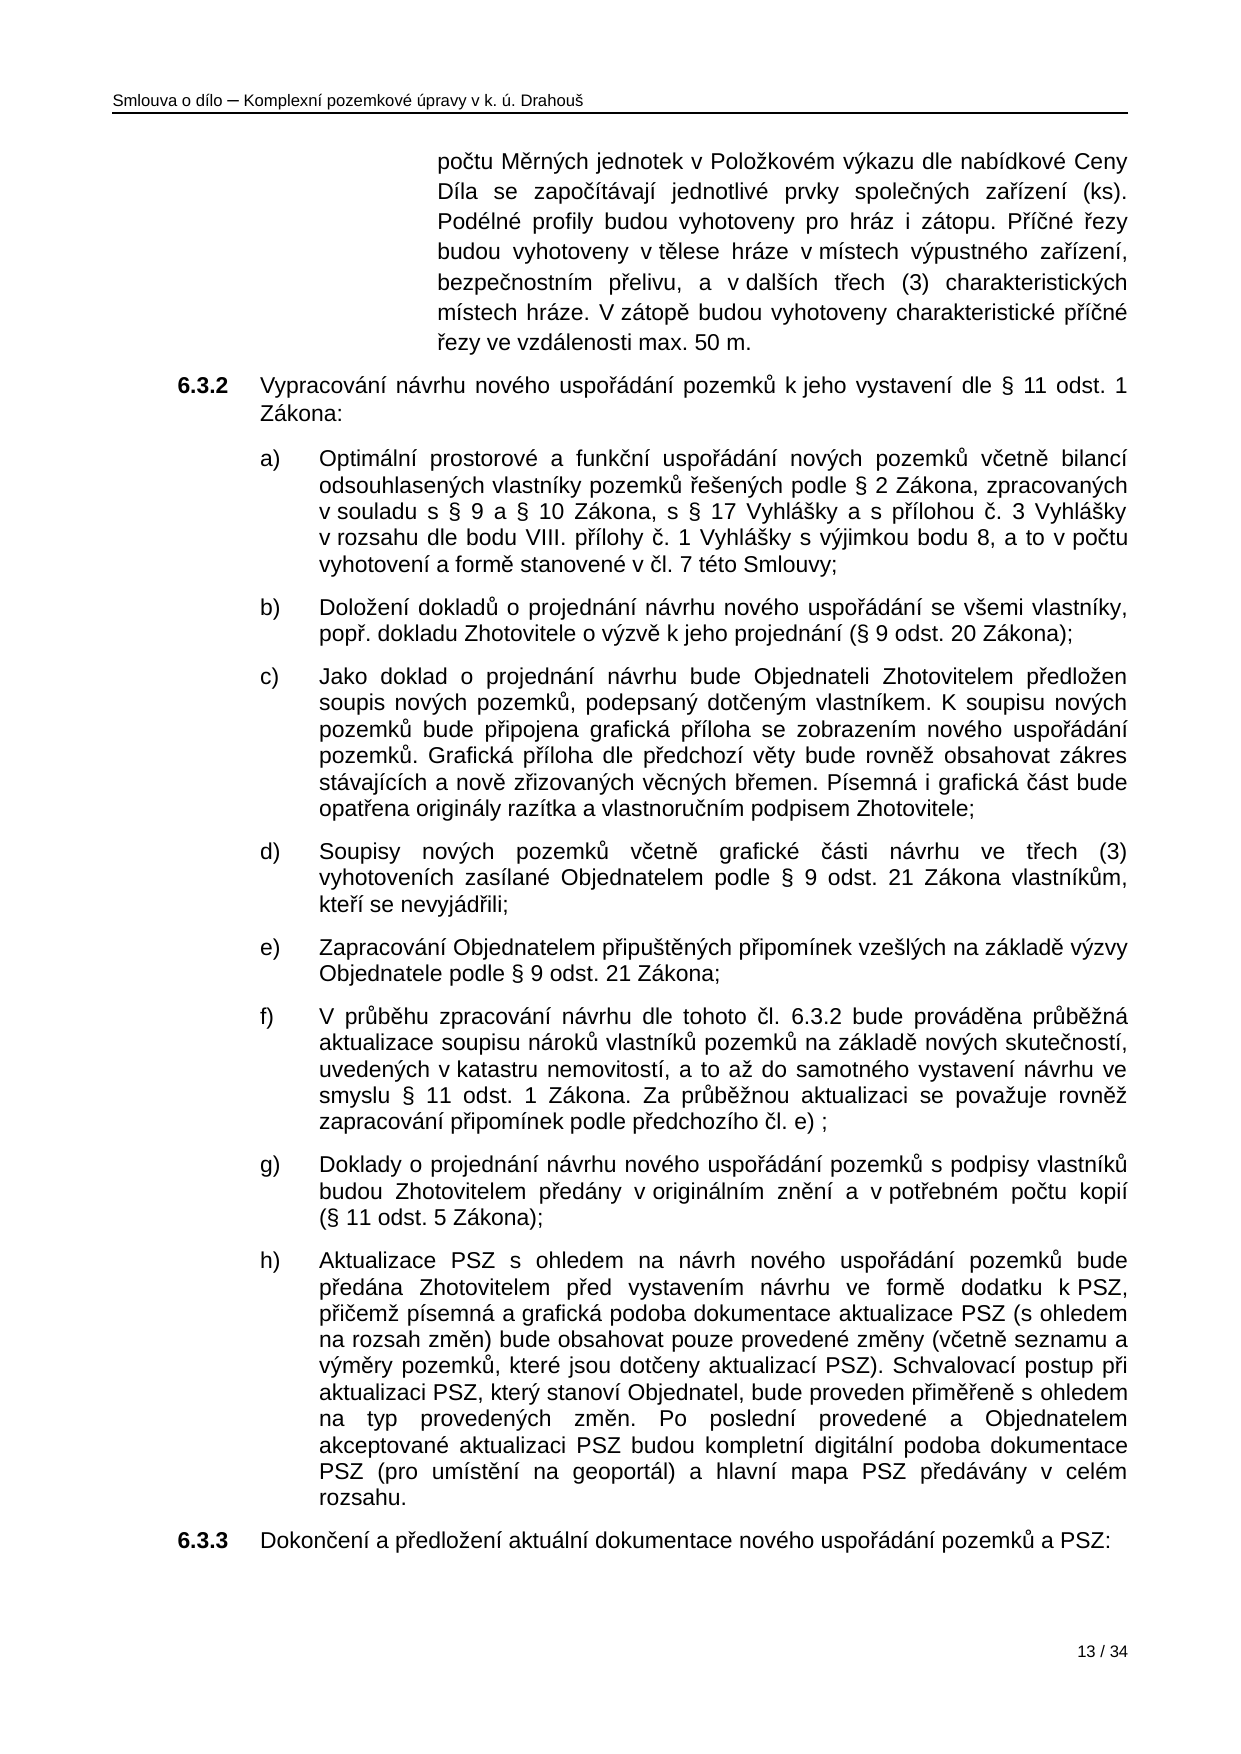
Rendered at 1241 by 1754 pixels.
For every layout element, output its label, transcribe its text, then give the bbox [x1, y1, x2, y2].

text Vypracování návrhu nového uspořádání pozemků k jeho vystavení dle § 11 odst. 1 Zákona: [177, 372, 1128, 426]
list Zapracování Objednatelem připuštěných připomínek vzešlých na základě výzvy Objednatele podle § 9 odst. 21 Zákona; [260, 933, 1128, 986]
list Soupisy nových pozemků včetně grafické části návrhu ve třech (3) vyhotoveních zasílané Objednatelem podle § 9 odst. 21 Zákona vlastníkům, kteří se nevyjádřili; [260, 838, 1128, 917]
list Doložení dokladů o projednání návrhu nového uspořádání se všemi vlastníky, popř. dokladu Zhotovitele o výzvě k jeho projednání (§ 9 odst. 20 Zákona); [260, 594, 1128, 646]
list Optimální prostorové a funkční uspořádání nových pozemků včetně bilancí odsouhlasených vlastníky pozemků řešených podle § 2 Zákona, zpracovaných v souladu s § 9 a § 10 Zákona, s § 17 Vyhlášky a s přílohou č. 3 Vyhlášky v rozsahu dle bodu VIII. přílohy č. 1 Vyhlášky s výjimkou bodu 8, a to v počtu vyhotovení a formě stanovené v čl. 7 této Smlouvy; [260, 445, 1128, 577]
list V průběhu zpracování návrhu dle tohoto čl. 6.3.2 bude prováděna průběžná aktualizace soupisu nároků vlastníků pozemků na základě nových skutečností, uvedených v katastru nemovitostí, a to až do samotného vystavení návrhu ve smyslu § 11 odst. 1 Zákona. Za průběžnou aktualizaci se považuje rovněž zapracování připomínek podle předchozího čl. e) ; [260, 1003, 1128, 1135]
text Dokončení a předložení aktuální dokumentace nového uspořádání pozemků a PSZ: [177, 1527, 1128, 1554]
list Aktualizace PSZ s ohledem na návrh nového uspořádání pozemků bude předána Zhotovitelem před vystavením návrhu ve formě dodatku k PSZ, přičemž písemná a grafická podoba dokumentace aktualizace PSZ (s ohledem na rozsah změn) bude obsahovat pouze provedené změny (včetně seznamu a výměry pozemků, které jsou dotčeny aktualizací PSZ). Schvalovací postup při aktualizaci PSZ, který stanoví Objednatel, bude proveden přiměřeně s ohledem na typ provedených změn. Po poslední provedené a Objednatelem akceptované aktualizaci PSZ budou kompletní digitální podoba dokumentace PSZ (pro umístění na geoportál) a hlavní mapa PSZ předávány v celém rozsahu. [260, 1247, 1128, 1511]
list Jako doklad o projednání návrhu bude Objednateli Zhotovitelem předložen soupis nových pozemků, podepsaný dotčeným vlastníkem. K soupisu nových pozemků bude připojena grafická příloha se zobrazením nového uspořádání pozemků. Grafická příloha dle předchozí věty bude rovněž obsahovat zákres stávajících a nově zřizovaných věcných břemen. Písemná i grafická část bude opatřena originály razítka a vlastnoručním podpisem Zhotovitele; [260, 663, 1128, 821]
list Doklady o projednání návrhu nového uspořádání pozemků s podpisy vlastníků budou Zhotovitelem předány v originálním znění a v potřebném počtu kopií (§ 11 odst. 5 Zákona); [260, 1151, 1128, 1230]
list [334, 148, 1128, 355]
